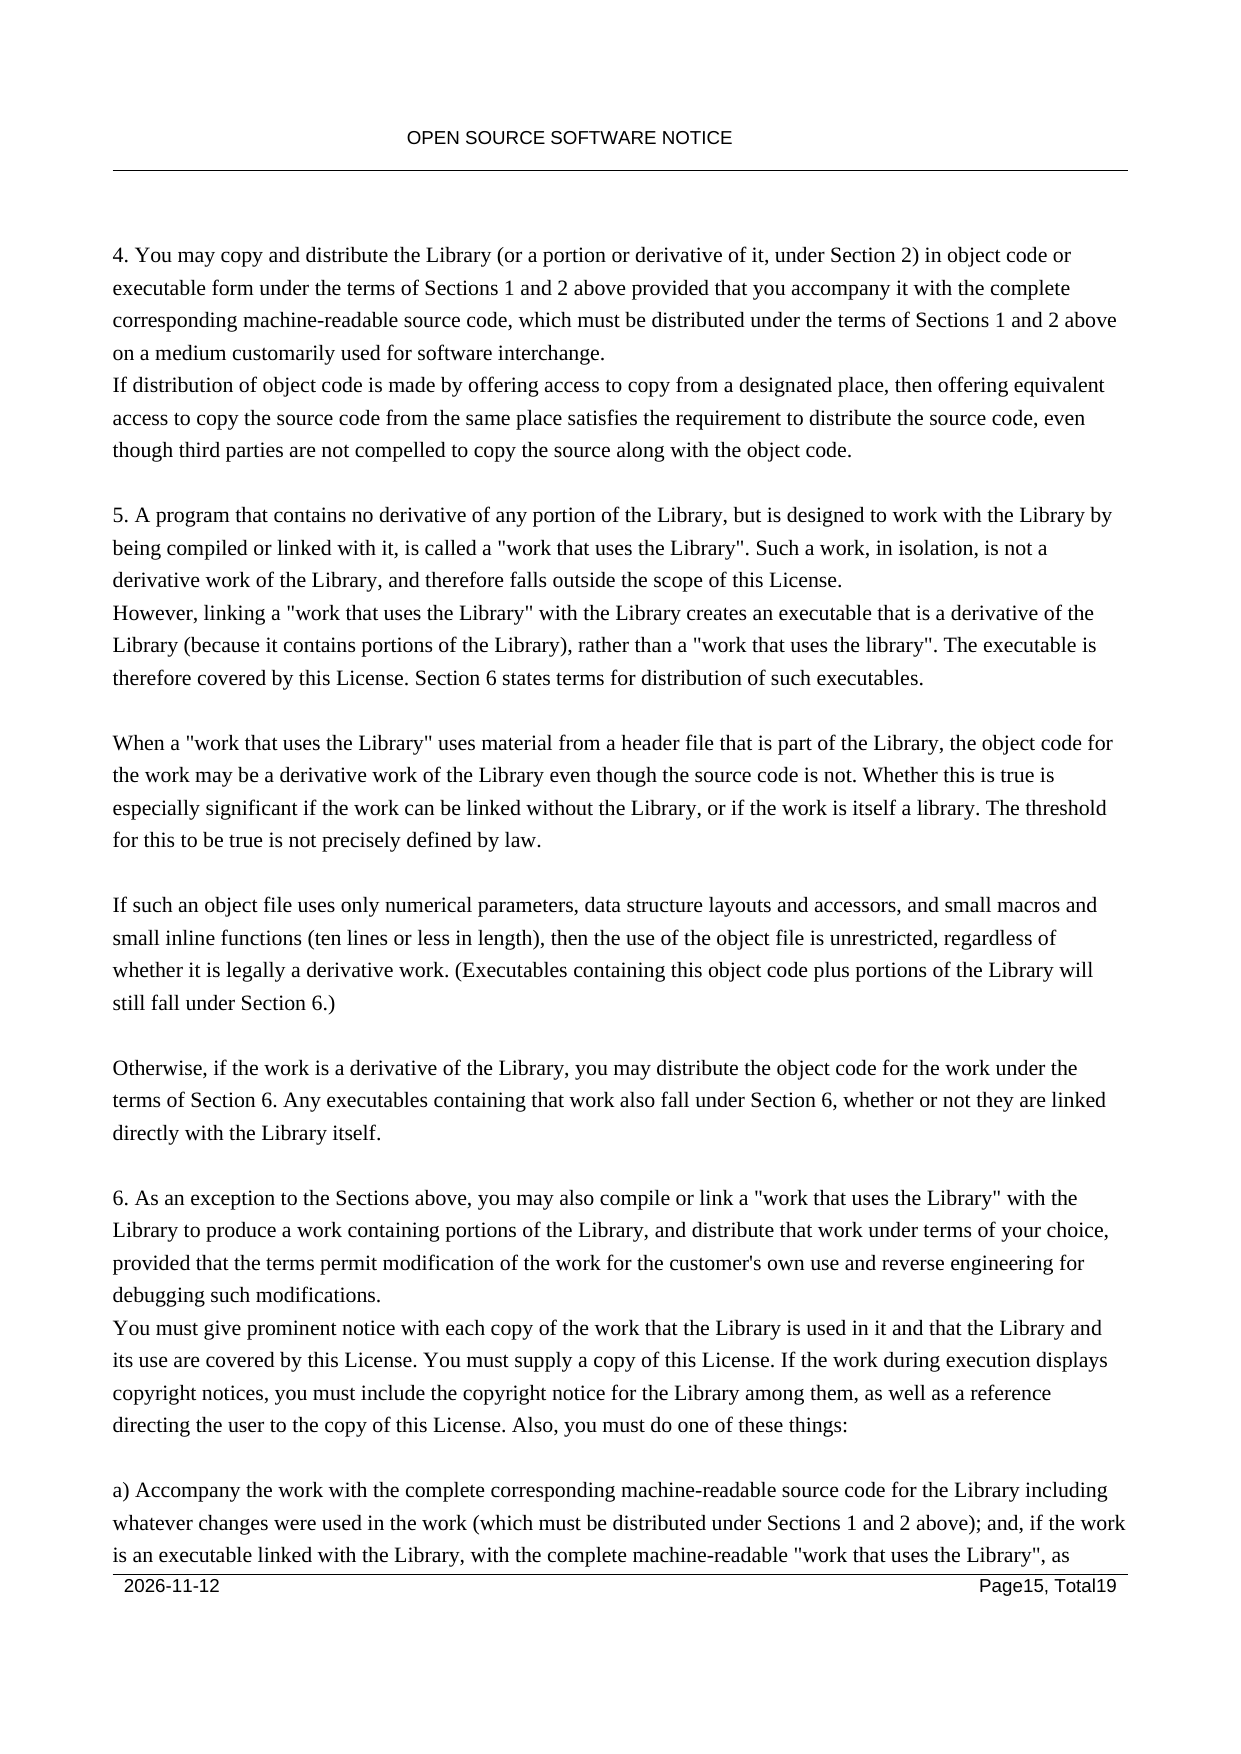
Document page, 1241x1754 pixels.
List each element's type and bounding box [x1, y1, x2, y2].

text [112, 206, 1128, 1571]
